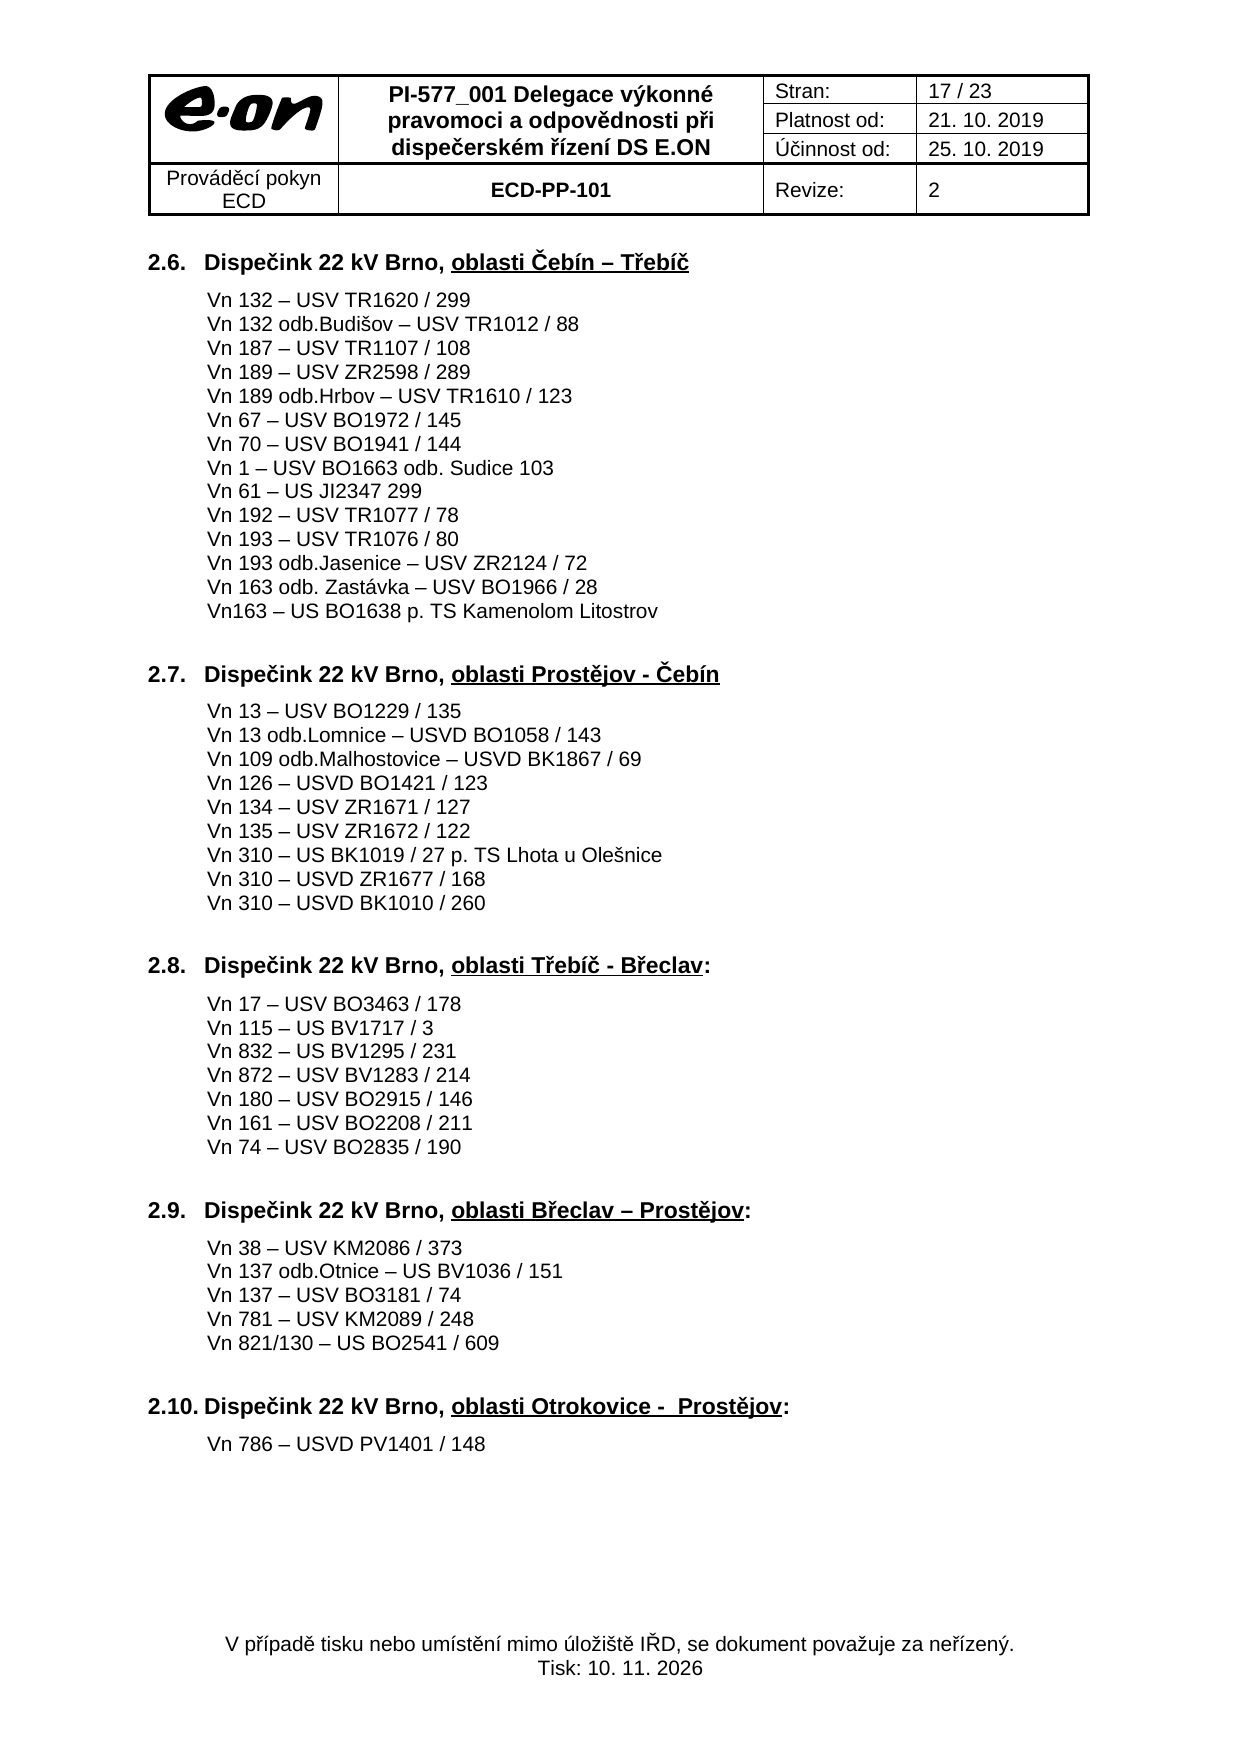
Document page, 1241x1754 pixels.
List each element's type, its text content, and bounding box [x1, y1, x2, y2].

text Vn 137 odb.Otnice – US BV1036 / 151 [148, 1259, 1092, 1283]
text Vn 310 – US BK1019 / 27 p. TS Lhota u Olešnice [148, 843, 1092, 867]
text Vn 137 – USV BO3181 / 74 [148, 1283, 1092, 1307]
text Vn 872 – USV BV1283 / 214 [148, 1063, 1092, 1087]
text Vn 189 – USV ZR2598 / 289 [148, 359, 1092, 383]
text Vn 115 – US BV1717 / 3 [148, 1015, 1092, 1039]
text Vn 70 – USV BO1941 / 144 [148, 431, 1092, 455]
text Vn 781 – USV KM2089 / 248 [148, 1307, 1092, 1331]
text Vn 135 – USV ZR1672 / 122 [148, 819, 1092, 843]
text Vn 74 – USV BO2835 / 190 [148, 1135, 1092, 1159]
text Vn 193 – USV TR1076 / 80 [148, 527, 1092, 551]
list Dispečink 22 kV Brno, oblasti Otrokovice - Prostějov: [148, 1393, 1092, 1419]
text Vn 13 odb.Lomnice – USVD BO1058 / 143 [148, 723, 1092, 747]
text Vn 310 – USVD BK1010 / 260 [148, 891, 1092, 915]
text Vn 180 – USV BO2915 / 146 [148, 1087, 1092, 1111]
list Dispečink 22 kV Brno, oblasti Čebín – Třebíč [148, 249, 1092, 275]
text Vn 821/130 – US BO2541 / 609 [148, 1331, 1092, 1355]
text Vn 310 – USVD ZR1677 / 168 [148, 867, 1092, 891]
text Vn 832 – US BV1295 / 231 [148, 1039, 1092, 1063]
text Vn 786 – USVD PV1401 / 148 [148, 1432, 1092, 1456]
text Vn 187 – USV TR1107 / 108 [148, 336, 1092, 359]
text Vn 61 – US JI2347 299 [148, 479, 1092, 503]
text Vn 134 – USV ZR1671 / 127 [148, 795, 1092, 819]
list Dispečink 22 kV Brno, oblasti Třebíč - Břeclav: [148, 952, 1092, 979]
list Dispečink 22 kV Brno, oblasti Břeclav – Prostějov: [148, 1197, 1092, 1223]
text Vn 38 – USV KM2086 / 373 [148, 1235, 1092, 1259]
text Vn 192 – USV TR1077 / 78 [148, 503, 1092, 527]
text Vn 109 odb.Malhostovice – USVD BK1867 / 69 [148, 747, 1092, 771]
text Vn 193 odb.Jasenice – USV ZR2124 / 72 [148, 551, 1092, 575]
text Vn 126 – USVD BO1421 / 123 [148, 771, 1092, 795]
text Vn 161 – USV BO2208 / 211 [148, 1111, 1092, 1135]
text Vn 1 – USV BO1663 odb. Sudice 103 [148, 455, 1092, 479]
text Vn 13 – USV BO1229 / 135 [148, 699, 1092, 723]
text Vn 67 – USV BO1972 / 145 [148, 407, 1092, 431]
text Vn 189 odb.Hrbov – USV TR1610 / 123 [148, 383, 1092, 407]
text Vn 163 odb. Zastávka – USV BO1966 / 28 [148, 575, 1092, 599]
text Vn163 – US BO1638 p. TS Kamenolom Litostrov [148, 599, 1092, 623]
text Vn 17 – USV BO3463 / 178 [148, 991, 1092, 1015]
list Dispečink 22 kV Brno, oblasti Prostějov - Čebín [148, 661, 1092, 687]
text Vn 132 – USV TR1620 / 299 [148, 288, 1092, 312]
text Vn 132 odb.Budišov – USV TR1012 / 88 [148, 312, 1092, 336]
